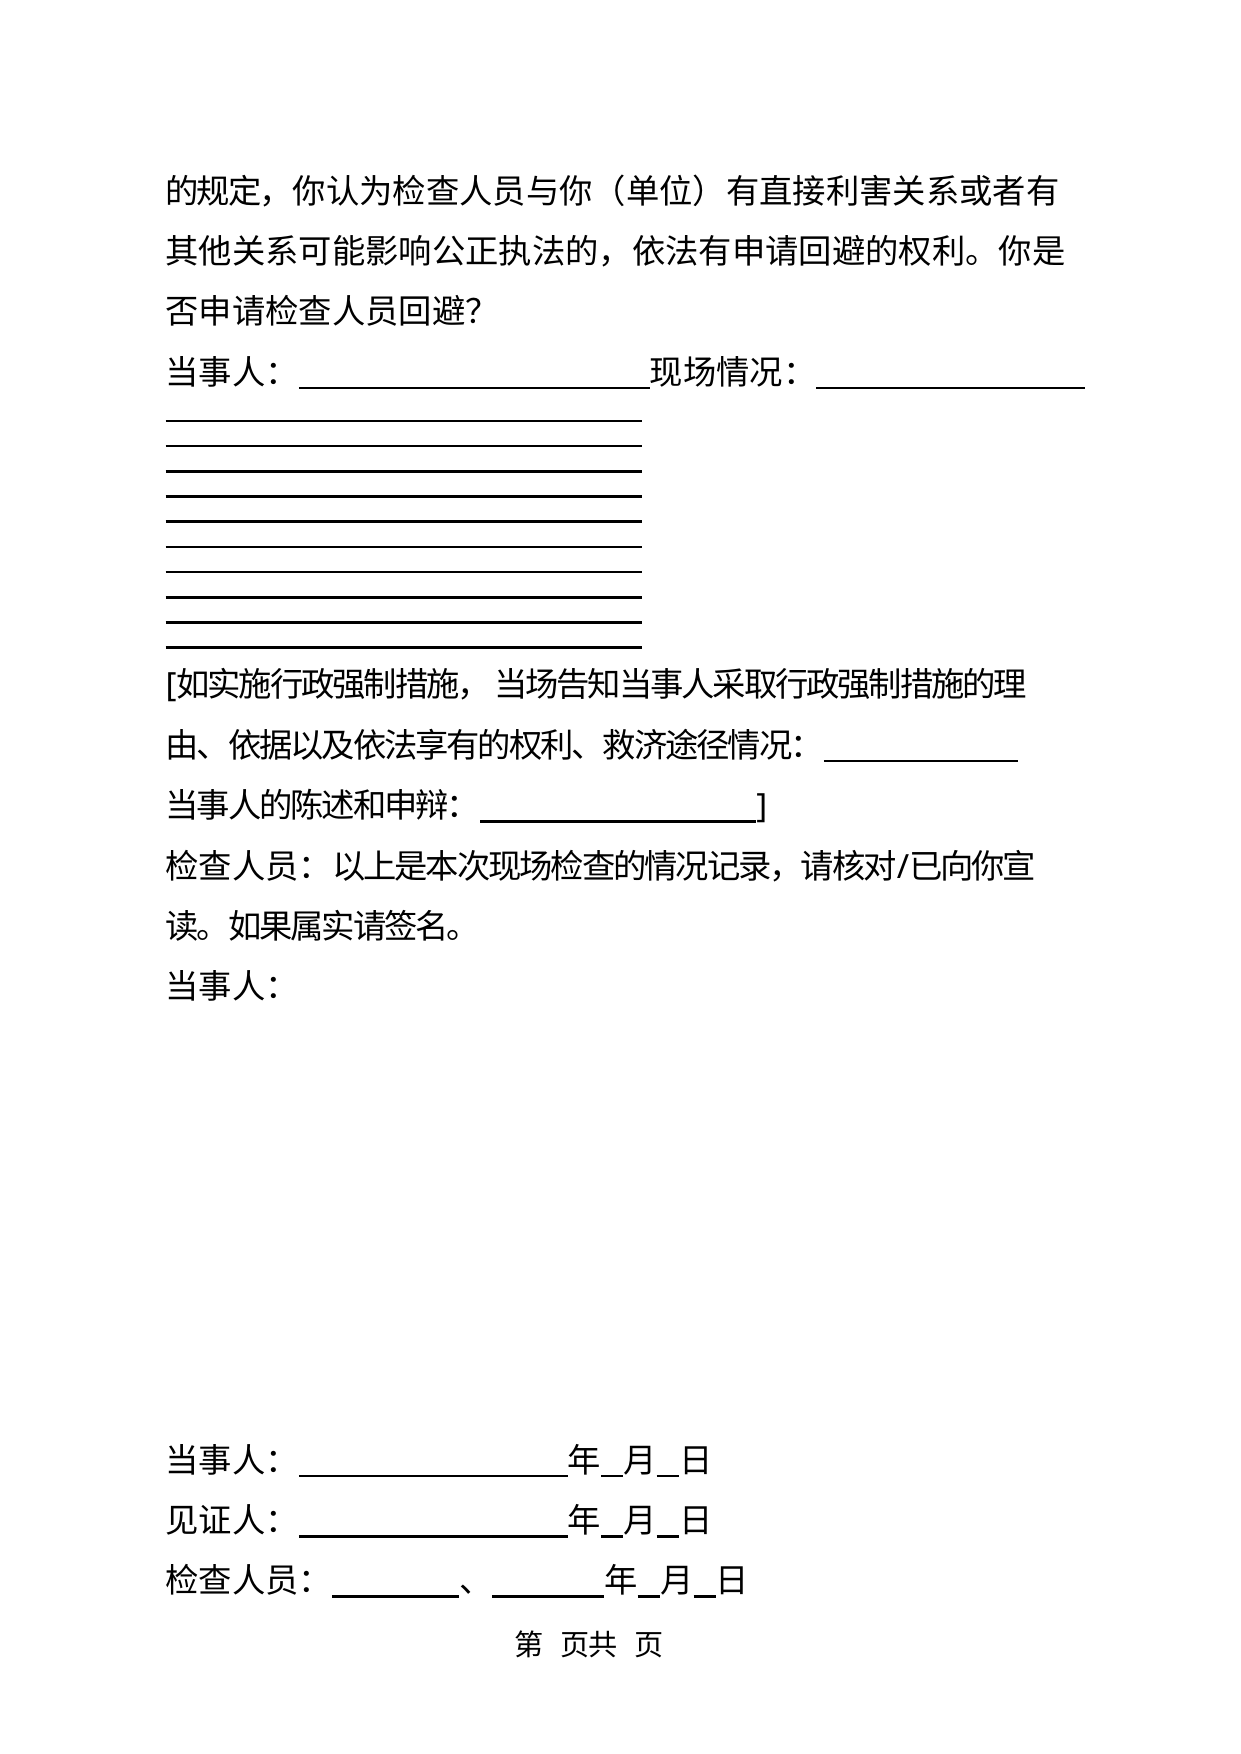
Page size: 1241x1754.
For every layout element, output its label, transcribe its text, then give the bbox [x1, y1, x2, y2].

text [165, 155, 1087, 336]
text 当事人的陈述和申辩： ] [165, 769, 1087, 830]
text 当事人： [165, 951, 1087, 1011]
text [如实施行政强制措施， 当场告知当事人采取行政强制措施的理由、依据以及依法享有的权利、救济途径情况： [165, 648, 1087, 769]
text 检查人员：以上是本次现场检查的情况记录，请核对/已向你宣读。如果属实请签名。 [165, 830, 1087, 951]
text 当事人： 现场情况： [165, 336, 1087, 396]
